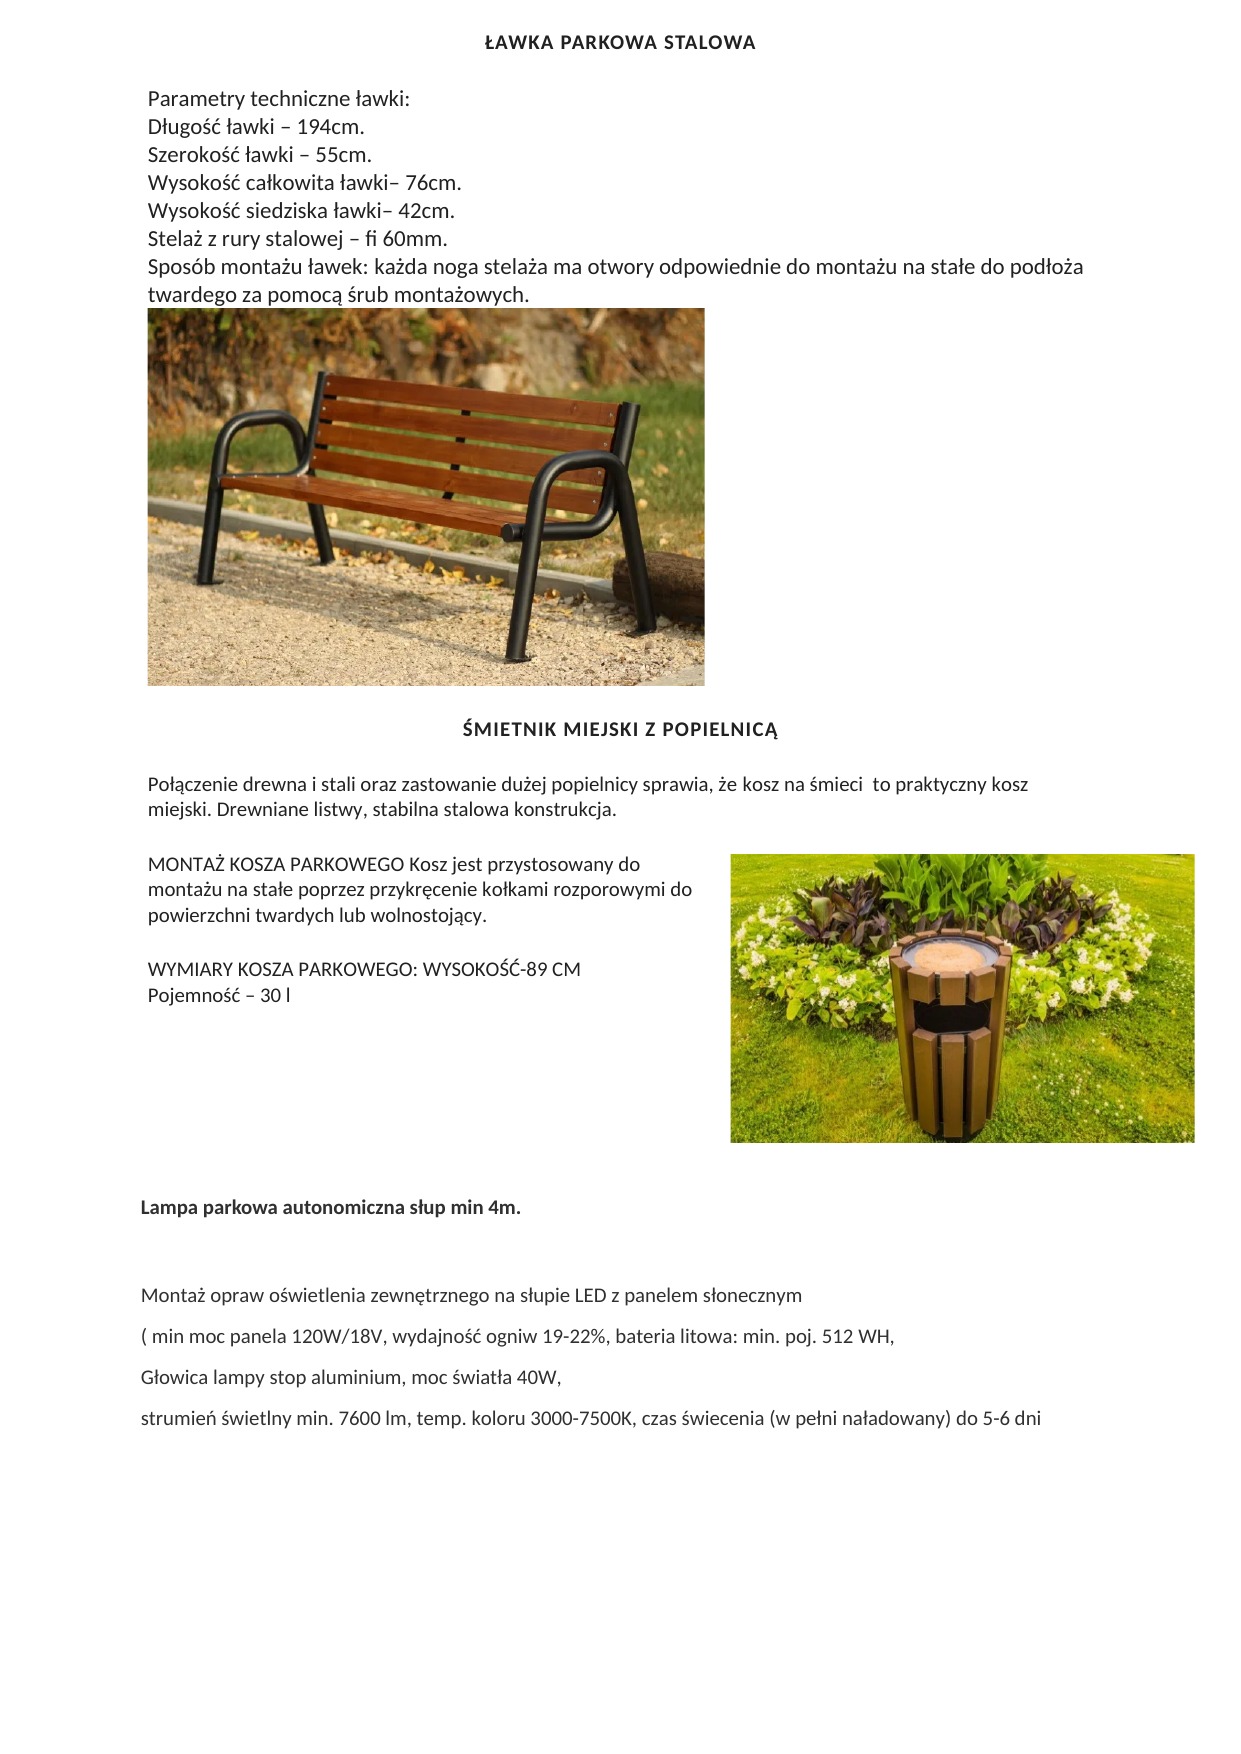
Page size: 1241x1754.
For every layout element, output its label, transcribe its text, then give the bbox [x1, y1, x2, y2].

text ŁAWKA PARKOWA STALOWA [148, 29, 1093, 55]
text Połączenie drewna i stali oraz zastowanie dużej popielnicy sprawia, że kosz na śmieci to praktyczny kosz miejski. Drewniane listwy, stabilna stalowa konstrukcja. [148, 771, 1093, 822]
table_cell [133, 1243, 1240, 1511]
text Długość ławki – 194cm. Szerokość ławki – 55cm. Wysokość całkowita ławki– 76cm. Wysokość siedziska ławki– 42cm. Stelaż z rury stalowej – fi 60mm. [148, 112, 1093, 252]
text Parametry techniczne ławki: [148, 84, 1093, 112]
picture [729, 854, 1195, 1142]
table_header Lampa parkowa autonomiczna słup min 4m. [133, 1145, 1240, 1243]
text WYMIARY KOSZA PARKOWEGO: wysokość-89 cm [148, 957, 729, 982]
text Sposób montażu ławek: każda noga stelaża ma otwory odpowiednie do montażu na stałe do podłoża twardego za pomocą śrub montażowych. [148, 252, 1093, 308]
text MONTAŻ KOSZA PARKOWEGO Kosz jest przystosowany do montażu na stałe poprzez przykręcenie kołkami rozporowymi do powierzchni twardych lub wolnostojący. [148, 851, 1093, 927]
text ŚMIETNIK MIEJSKI Z POPIELNICĄ [148, 717, 1093, 742]
picture [147, 308, 705, 686]
text Pojemność – 30 l [148, 982, 729, 1007]
